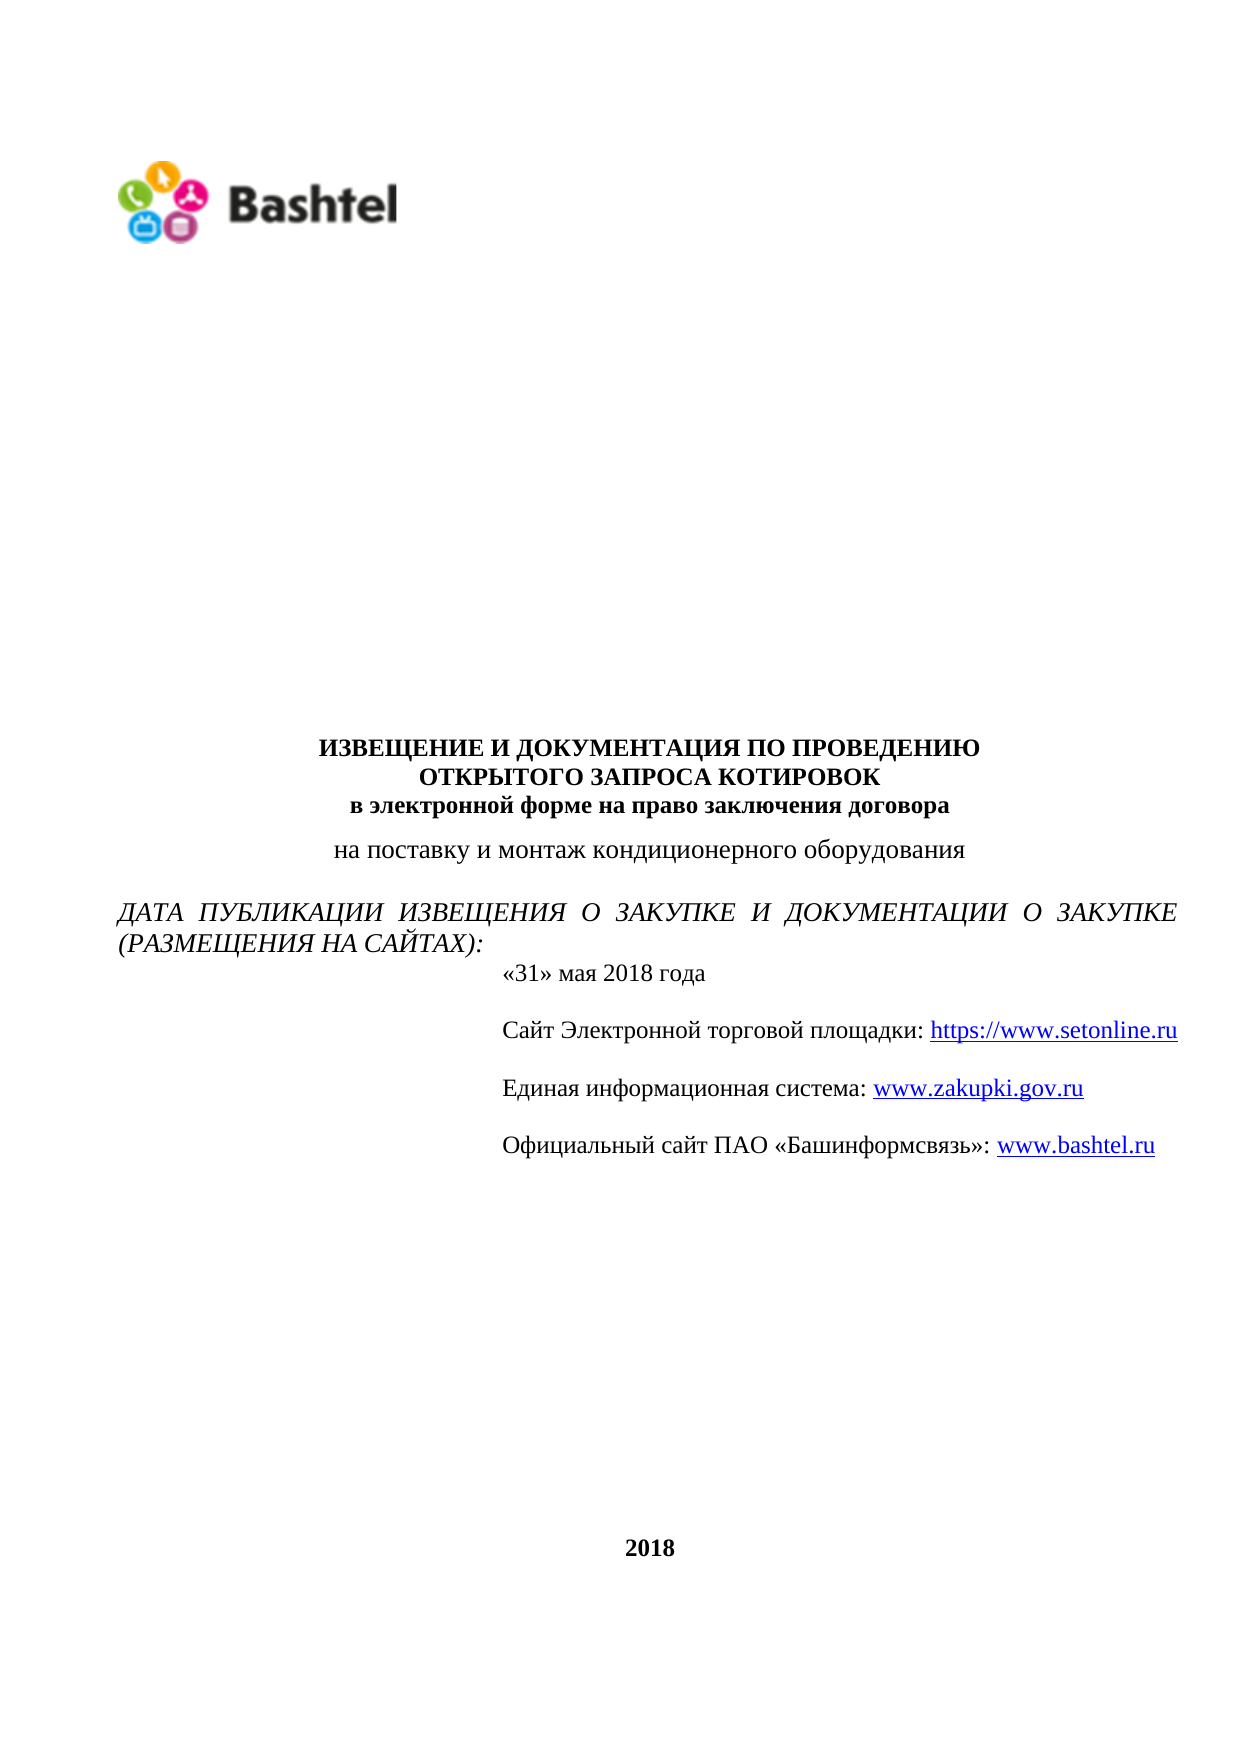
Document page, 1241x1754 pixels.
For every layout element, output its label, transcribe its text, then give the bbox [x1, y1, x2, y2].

text Единая информационная система: www.zakupki.gov.ru [502, 1073, 1181, 1102]
text на поставку и монтаж кондиционерного оборудования [118, 833, 1181, 864]
text в электронной форме на право заключения договора [118, 790, 1181, 819]
text «31» мая 2018 года [502, 958, 1181, 987]
text 2018 [118, 1533, 1181, 1562]
text Сайт Электронной торговой площадки: https://www.setonline.ru [502, 1016, 1181, 1044]
text ОТКРЫТОГО ЗАПРОСА КОТИРОВОК [118, 762, 1181, 790]
text Официальный сайт ПАО «Башинформсвязь»: www.bashtel.ru [502, 1131, 1181, 1159]
text ИЗВЕЩЕНИЕ И ДОКУМЕНТАЦИЯ ПО ПРОВЕДЕНИЮ [118, 733, 1181, 762]
text ДАТА ПУБЛИКАЦИИ ИЗВЕЩЕНИЯ О ЗАКУПКЕ И ДОКУМЕНТАЦИИ О ЗАКУПКЕ (РАЗМЕЩЕНИЯ НА САЙТАХ): [118, 896, 1181, 958]
picture [118, 161, 397, 244]
